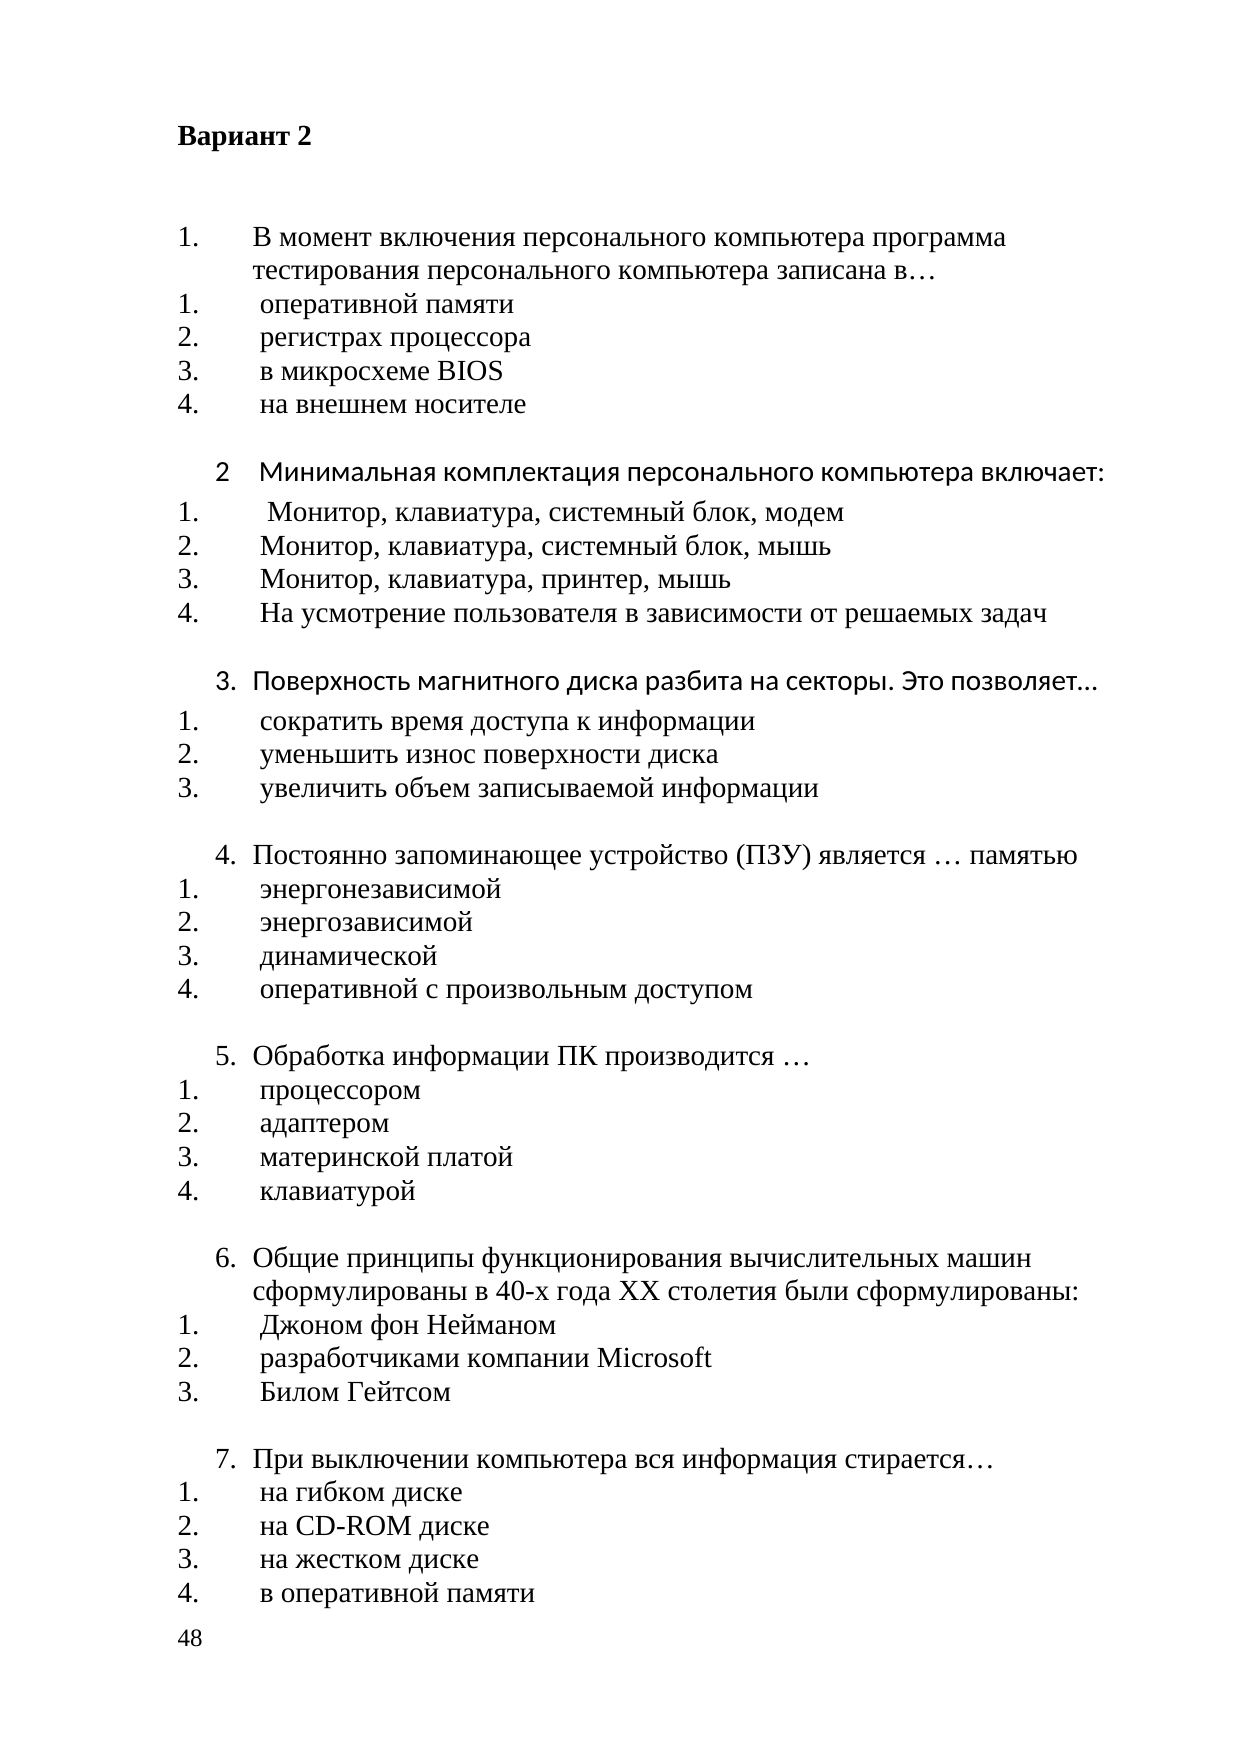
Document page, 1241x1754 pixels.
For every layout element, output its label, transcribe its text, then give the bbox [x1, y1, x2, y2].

list на жестком диске [177, 1542, 1152, 1575]
list уменьшить износ поверхности диска [177, 737, 1152, 770]
list на внешнем носителе [177, 386, 1152, 420]
list в оперативной памяти [177, 1575, 1152, 1609]
list оперативной памяти [177, 286, 1152, 319]
list При выключении компьютера вся информация стирается… [215, 1441, 1152, 1474]
list Общие принципы функционирования вычислительных машин сформулированы в 40-х года ХХ столетия были сформулированы: [215, 1240, 1152, 1307]
list регистрах процессора [177, 319, 1152, 353]
list Поверхность магнитного диска разбита на секторы. Это позволяет… [215, 662, 1152, 698]
list Монитор, клавиатура, системный блок, модем [177, 494, 1152, 528]
list на CD-ROM диске [177, 1508, 1152, 1542]
list энергонезависимой [177, 871, 1152, 904]
list на гибком диске [177, 1474, 1152, 1508]
text Вариант 2 [177, 118, 1152, 152]
list увеличить объем записываемой информации [177, 770, 1152, 804]
list На усмотрение пользователя в зависимости от решаемых задач [177, 595, 1152, 629]
list адаптером [177, 1106, 1152, 1139]
list Джоном фон Нейманом [177, 1307, 1152, 1340]
list материнской платой [177, 1139, 1152, 1173]
list оперативной с произвольным доступом [177, 971, 1152, 1005]
list Монитор, клавиатура, принтер, мышь [177, 562, 1152, 595]
list Билом Гейтсом [177, 1374, 1152, 1407]
list Монитор, клавиатура, системный блок, мышь [177, 528, 1152, 562]
list сократить время доступа к информации [177, 703, 1152, 737]
list динамической [177, 938, 1152, 971]
list Обработка информации ПК производится … [215, 1038, 1152, 1072]
list В момент включения персонального компьютера программа тестирования персонального компьютера записана в… [177, 219, 1152, 286]
list Минимальная комплектация персонального компьютера включает: [215, 453, 1152, 489]
list процессором [177, 1072, 1152, 1106]
list Постоянно запоминающее устройство (ПЗУ) является … памятью [215, 837, 1152, 871]
list в микросхеме BIOS [177, 353, 1152, 386]
list энергозависимой [177, 904, 1152, 938]
list разработчиками компании Microsoft [177, 1340, 1152, 1374]
list клавиатурой [177, 1173, 1152, 1206]
